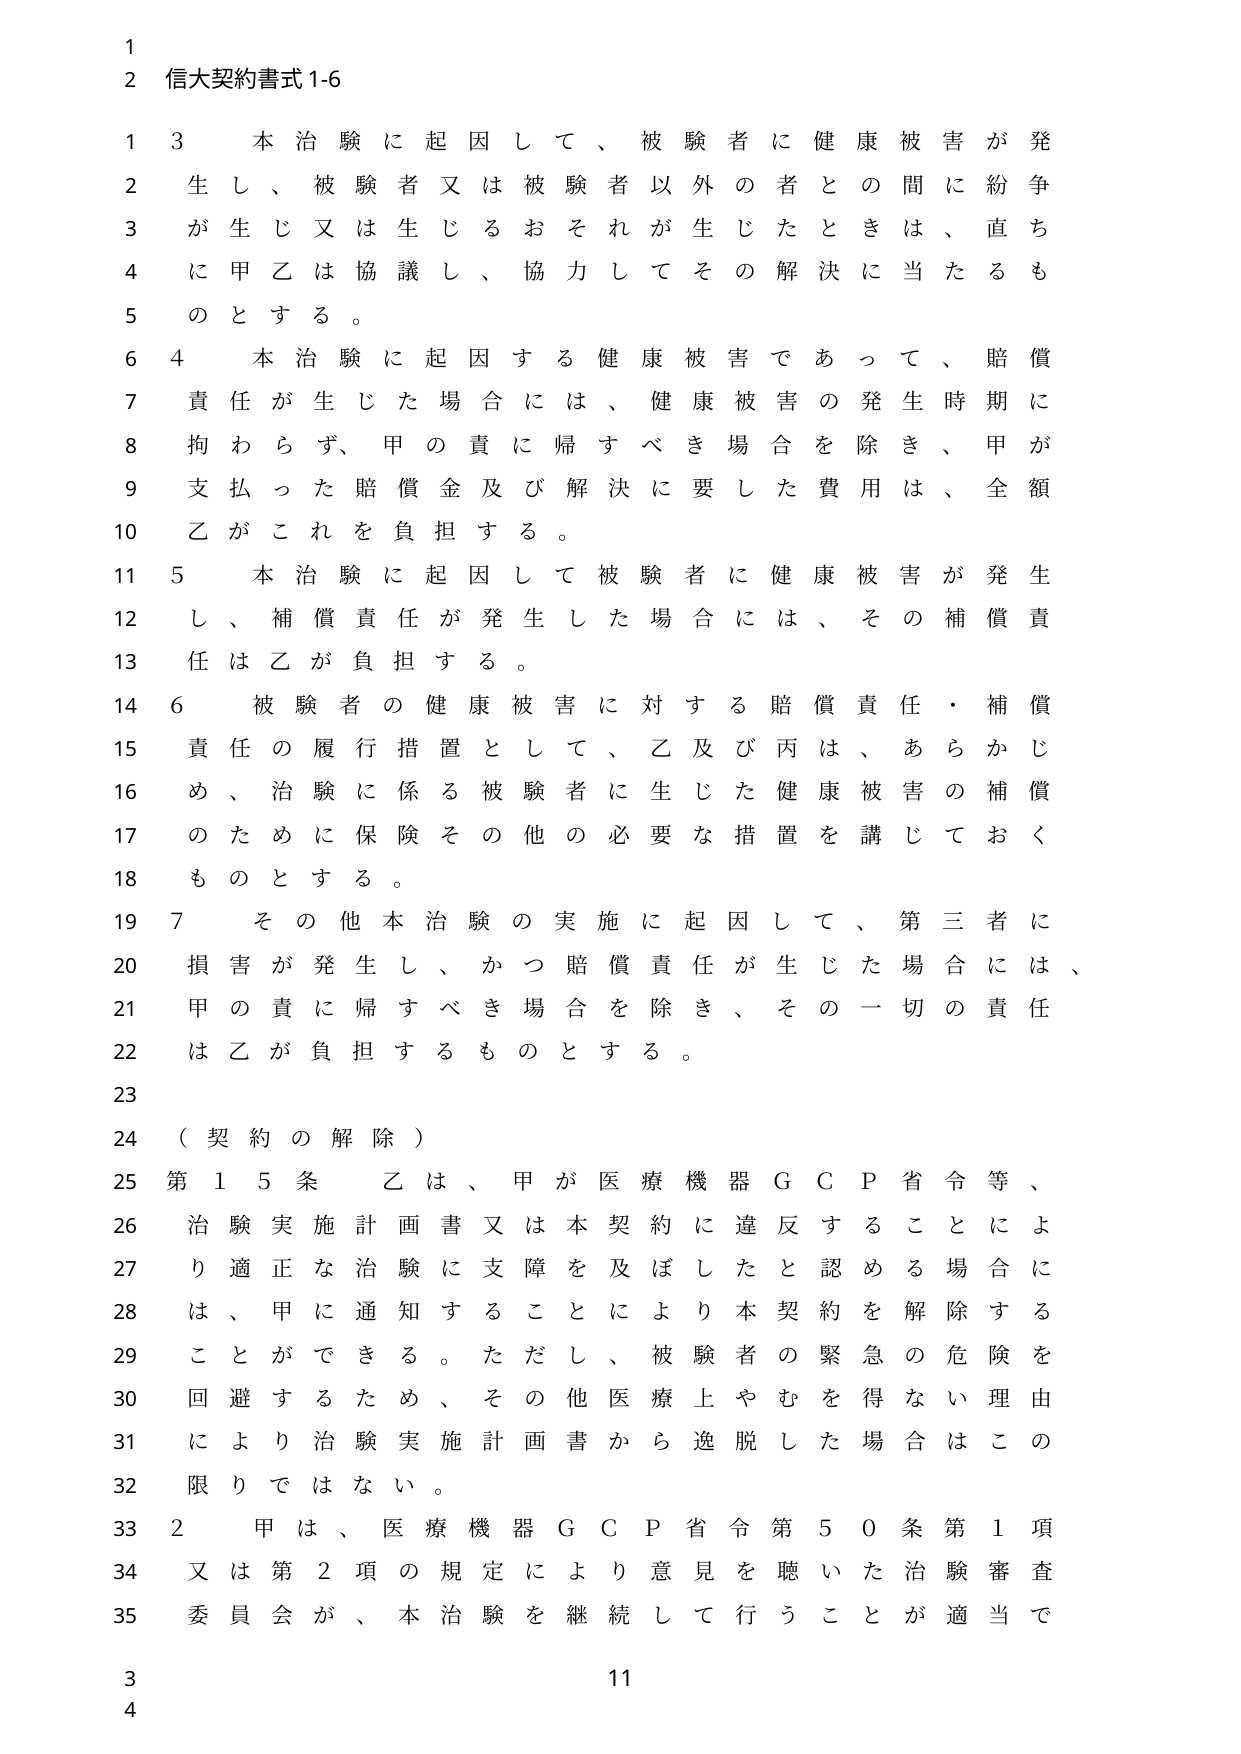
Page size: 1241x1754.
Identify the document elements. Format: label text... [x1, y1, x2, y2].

text ４ 本治験に起因する健康被害であって、賠償責任が生じた場合には、健康被害の発生時期に拘わらず、甲の責に帰すべき場合を除き、甲が支払った賠償金及び解決に要した費用は、全額乙がこれを負担する。 [166, 335, 1071, 552]
text （契約の解除） [166, 1115, 1074, 1159]
text ５ 本治験に起因して被験者に健康被害が発生し、補償責任が発生した場合には、その補償責任は乙が負担する。 [166, 552, 1071, 682]
text 第１５条 乙は、甲が医療機器ＧＣＰ省令等、治験実施計画書又は本契約に違反することにより適正な治験に支障を及ぼしたと認める場合には、甲に通知することにより本契約を解除することができる。ただし、被験者の緊急の危険を回避するため、その他医療上やむを得ない理由により治験実施計画書から逸脱した場合はこの限りではない。 [166, 1159, 1073, 1505]
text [166, 1505, 1073, 1635]
text ６ 被験者の健康被害に対する賠償責任・補償責任の履行措置として、乙及び丙は、あらかじめ、治験に係る被験者に生じた健康被害の補償のために保険その他の必要な措置を講じておくものとする。 [166, 682, 1071, 899]
text ７ その他本治験の実施に起因して、第三者に損害が発生し、かつ賠償責任が生じた場合には、甲の責に帰すべき場合を除き、その一切の責任は乙が負担するものとする。 [166, 899, 1071, 1072]
text ３ 本治験に起因して、被験者に健康被害が発生し、被験者又は被験者以外の者との間に紛争が生じ又は生じるおそれが生じたときは、直ちに甲乙は協議し、協力してその解決に当たるものとする。 [166, 119, 1071, 335]
